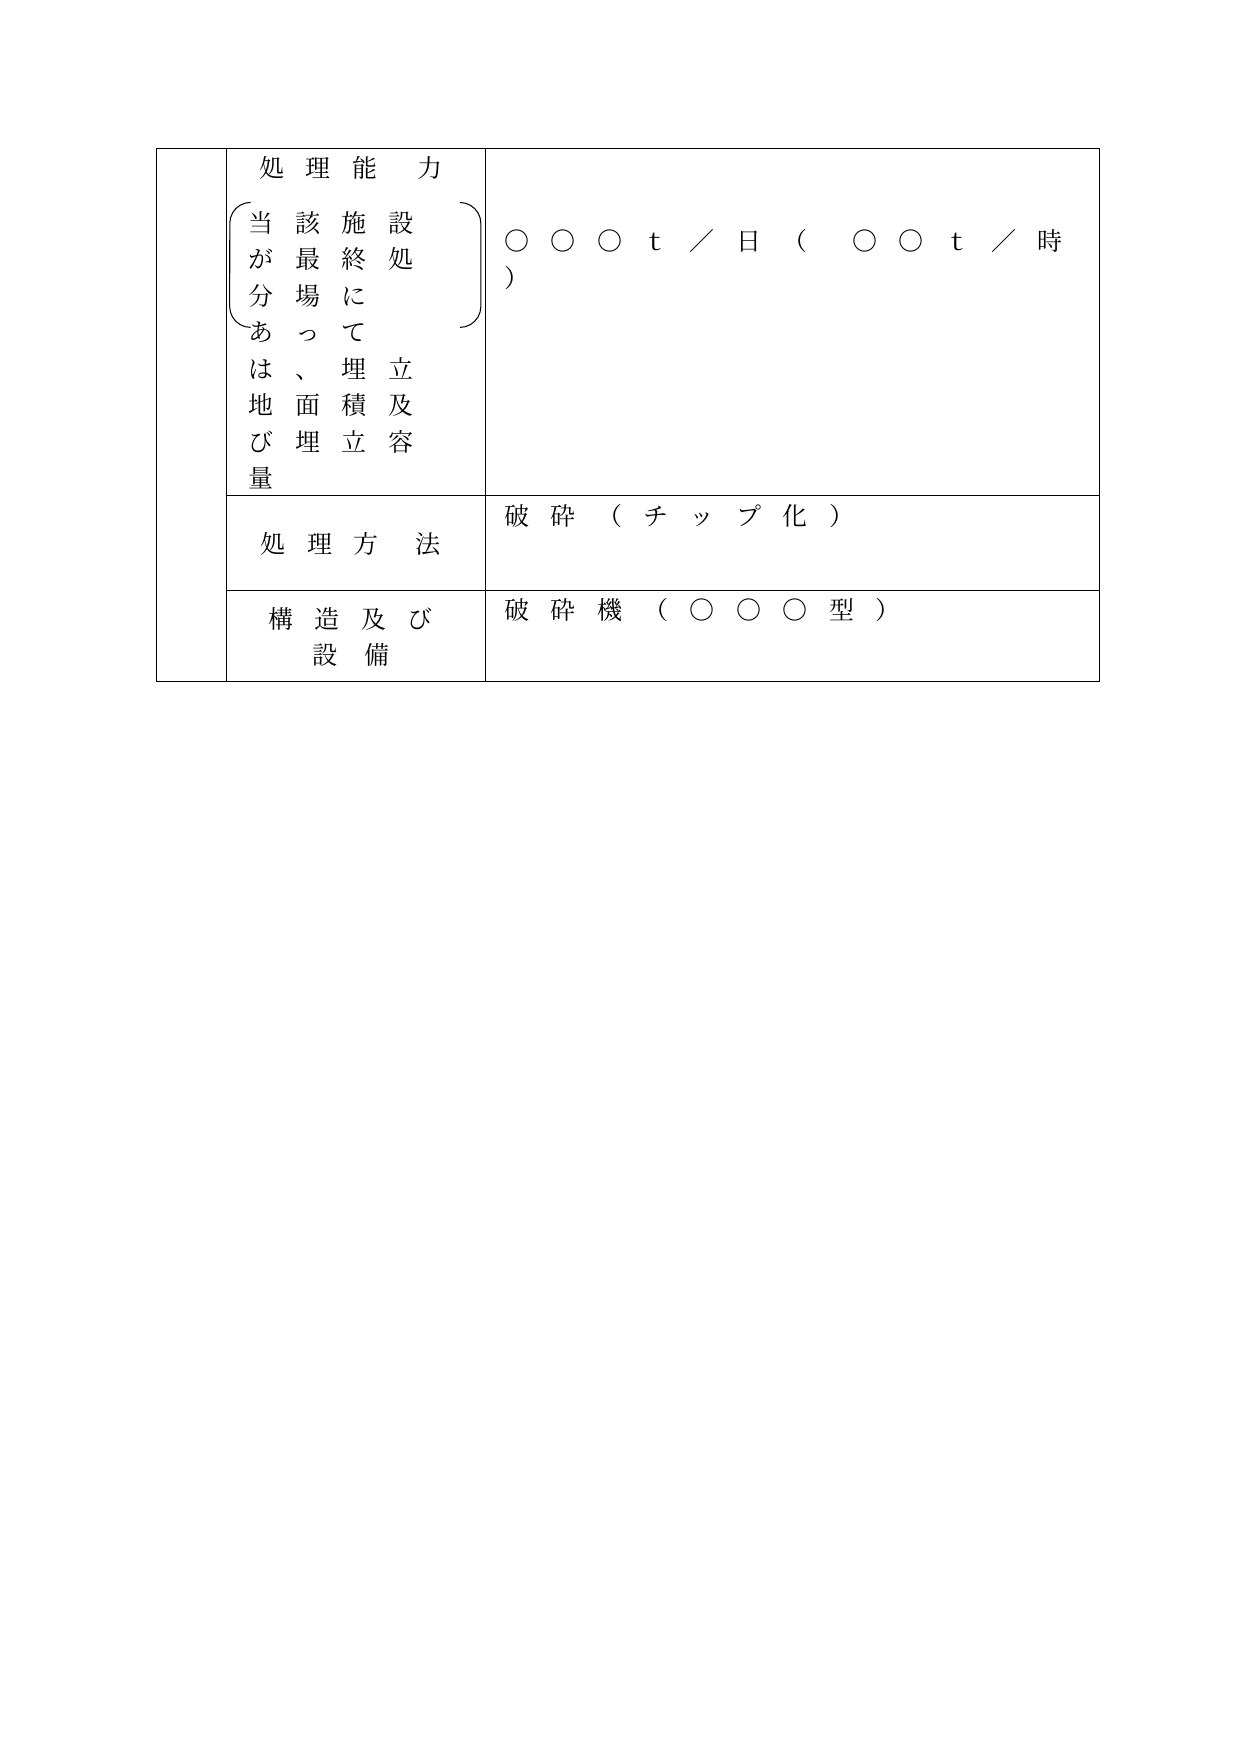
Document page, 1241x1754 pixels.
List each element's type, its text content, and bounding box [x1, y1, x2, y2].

table_cell 処理方法 [227, 496, 485, 590]
table_cell 〇〇〇ｔ／日（ 〇〇ｔ／時 ） [486, 149, 1099, 495]
table_cell 処理能力 当該施設が最終処分場にあっては、埋立地面積及び埋立容量 [227, 149, 485, 495]
table_cell 破砕（チップ化） [486, 496, 1099, 590]
table_cell 破砕機（〇〇〇型） [486, 591, 1099, 681]
table_cell 構造及び設備 [227, 591, 485, 681]
